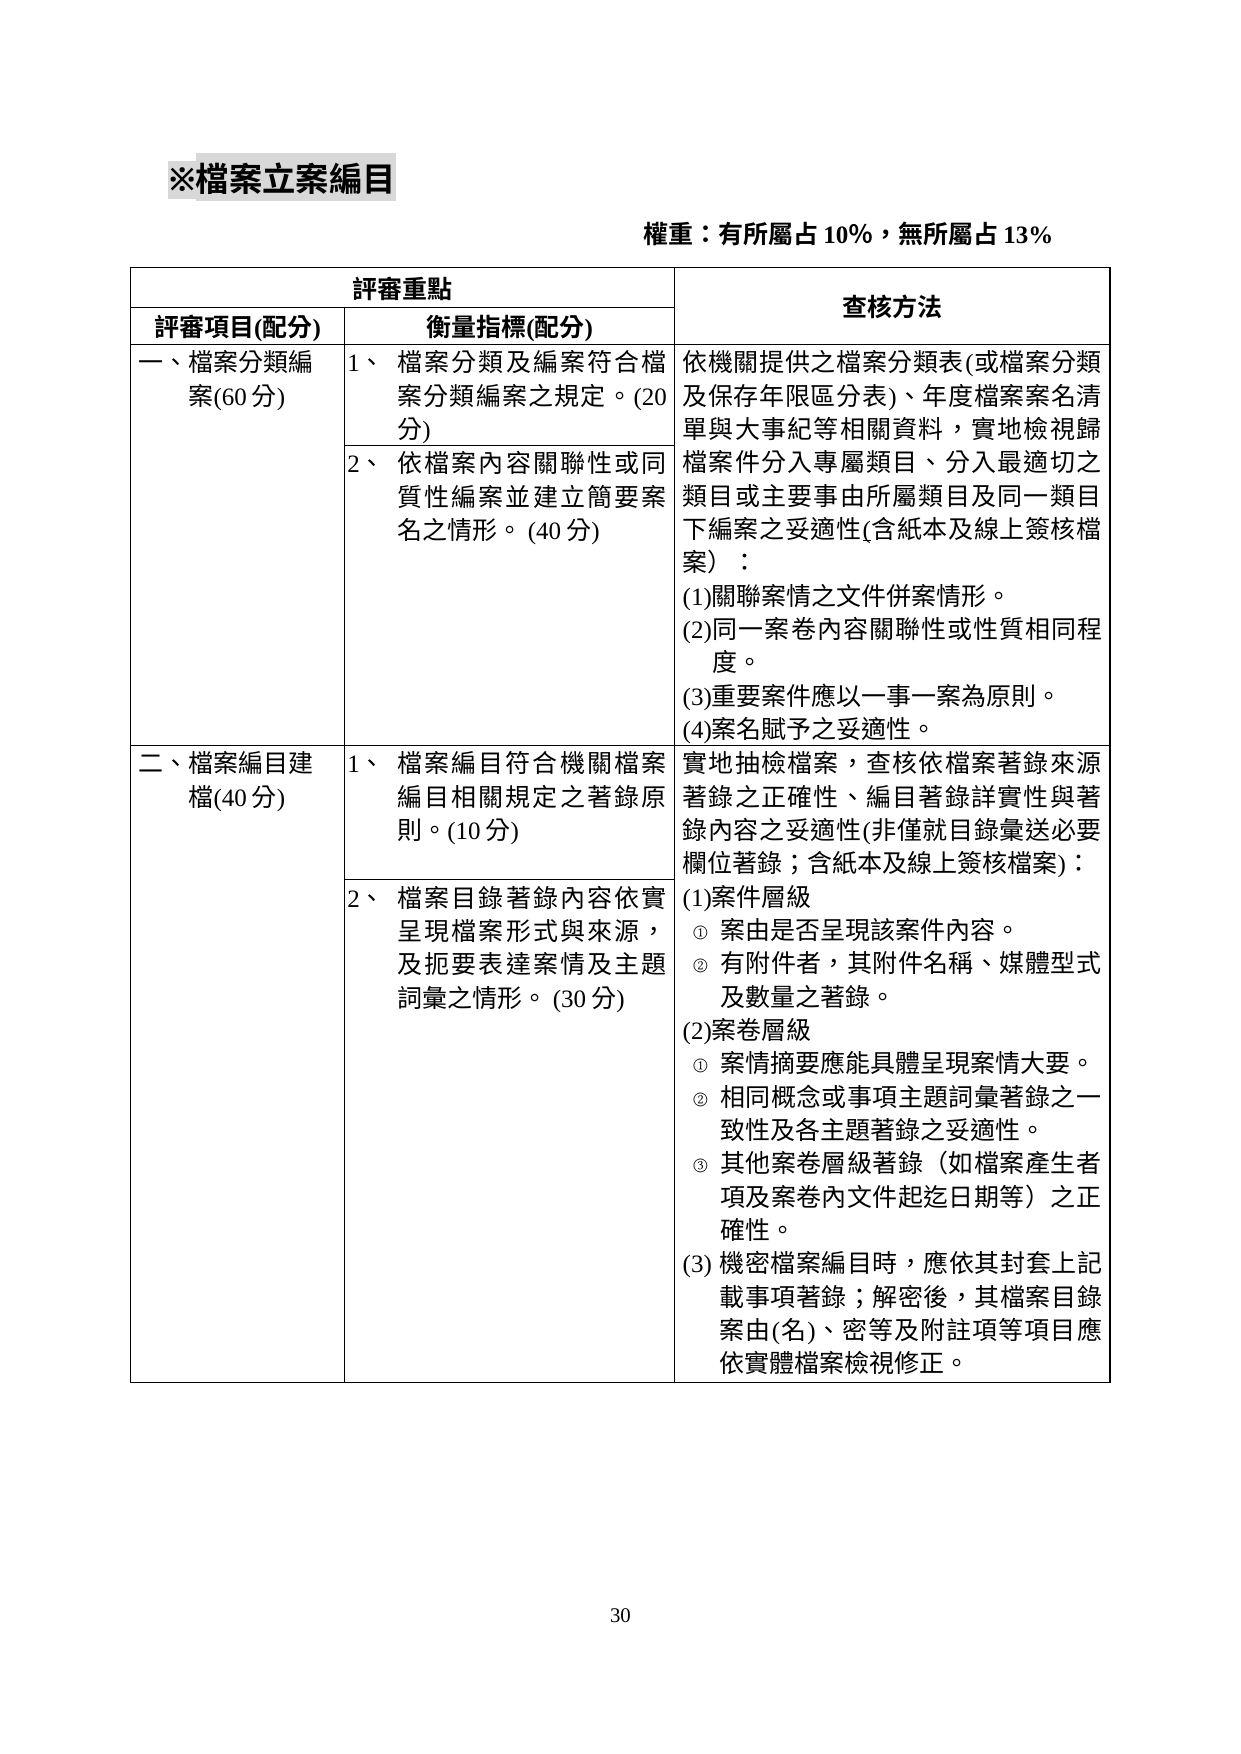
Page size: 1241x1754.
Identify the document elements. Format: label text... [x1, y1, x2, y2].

table_cell 依檔案內容關聯性或同質性編案並建立簡要案名之情形。 (40分) [345, 446, 674, 745]
table_cell 檔案分類及編案符合檔案分類編案之規定。(20分) [345, 345, 674, 445]
table_cell 二、檔案編目建檔(40分) [131, 746, 344, 1382]
table_cell 評審項目(配分) [131, 308, 344, 344]
table_header 查核方法 [675, 268, 1109, 344]
text 權重：有所屬占10％，無所屬占13% [206, 202, 1053, 254]
table_cell 檔案編目符合機關檔案編目相關規定之著錄原則。(10分) [345, 746, 674, 879]
text ※檔案立案編目 [168, 150, 1053, 202]
table_header 評審重點 [131, 268, 674, 307]
table_cell 衡量指標(配分) [345, 308, 674, 344]
table_cell 檔案目錄著錄內容依實呈現檔案形式與來源，及扼要表達案情及主題詞彙之情形。 (30分) [345, 880, 674, 1382]
table_cell 依機關提供之檔案分類表(或檔案分類及保存年限區分表)、年度檔案案名清單與大事紀等相關資料，實地檢視歸檔案件分入專屬類目、分入最適切之類目或主要事由所屬類目及同一類目下編案之妥適性(含紙本及線上簽核檔案）： (1)關聯案情之文件併案情形。 (2)同一案卷內容關聯性或性質相同程度。 (3)重要案件應以一事一案為原則。 (4)案名賦予之妥適性。 [675, 345, 1109, 745]
table_cell 實地抽檢檔案，查核依檔案著錄來源著錄之正確性、編目著錄詳實性與著錄內容之妥適性(非僅就目錄彙送必要欄位著錄；含紙本及線上簽核檔案)： (1)案件層級 案由是否呈現該案件內容。 有附件者，其附件名稱、媒體型式及數量之著錄。 (2)案卷層級 案情摘要應能具體呈現案情大要。 相同概念或事項主題詞彙著錄之一致性及各主題著錄之妥適性。 其他案卷層級著錄（如檔案產生者項及案卷內文件起迄日期等）之正確性。 機密檔案編目時，應依其封套上記載事項著錄；解密後，其檔案目錄案由(名)、密等及附註項等項目應依實體檔案檢視修正。 [675, 746, 1109, 1382]
table_cell 一、檔案分類編案(60分) [131, 345, 344, 745]
